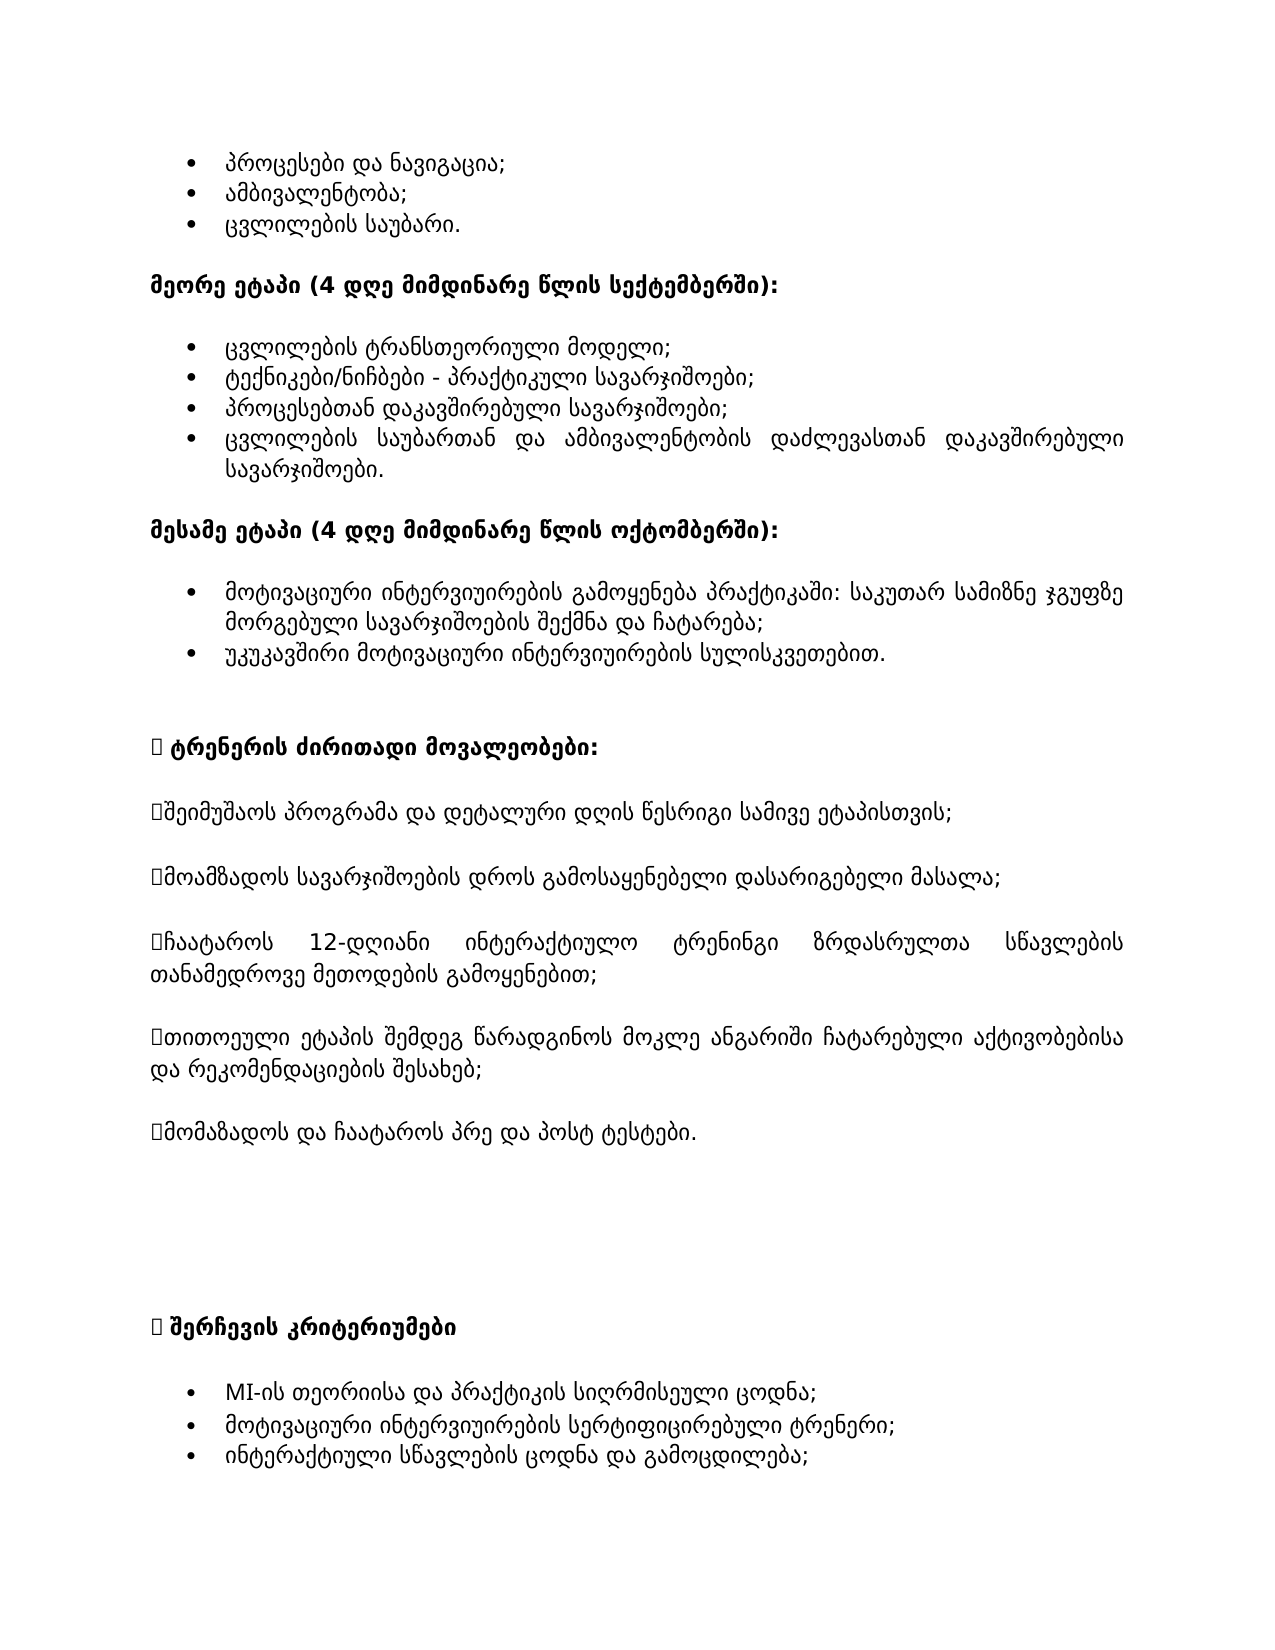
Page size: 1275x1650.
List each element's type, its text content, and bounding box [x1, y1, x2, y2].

text მესამე ეტაპი (4 დღე მიმდინარე წლის ოქტომბერში): [150, 517, 1125, 544]
list MI-ის თეორიისა და პრაქტიკის სიღრმისეული ცოდნა; [187, 1376, 1125, 1407]
text ✅მოამზადოს სავარჯიშოების დროს გამოსაყენებელი დასარიგებელი მასალა; [150, 861, 1125, 892]
text მეორე ეტაპი (4 დღე მიმდინარე წლის სექტემბერში): [150, 272, 1125, 299]
text ✅თითოეული ეტაპის შემდეგ წარადგინოს მოკლე ანგარიში ჩატარებული აქტივობებისა და რეკომენდაციების შესახებ; [150, 1021, 1125, 1083]
list ცვლილების ტრანსთეორიული მოდელი; [187, 334, 1125, 360]
text ✅შეიმუშაოს პროგრამა და დეტალური დღის წესრიგი სამივე ეტაპისთვის; [150, 796, 1125, 827]
list ამბივალენტობა; [187, 181, 1125, 207]
list ცვლილების საუბართან და ამბივალენტობის დაძლევასთან დაკავშირებული სავარჯიშოები. [187, 426, 1125, 483]
list მოტივაციური ინტერვიუირების გამოყენება პრაქტიკაში: საკუთარ სამიზნე ჯგუფზე მორგებული სავარჯიშოების შექმნა და ჩატარება; [187, 579, 1125, 636]
list ინტერაქტიული სწავლების ცოდნა და გამოცდილება; [187, 1443, 1125, 1469]
list უკუკავშირი მოტივაციური ინტერვიუირების სულისკვეთებით. [187, 640, 1125, 667]
text 📌 ტრენერის ძირითადი მოვალეობები: [150, 730, 1125, 762]
list პროცესები და ნავიგაცია; [187, 150, 1125, 177]
text 📌 შერჩევის კრიტერიუმები [150, 1311, 1125, 1342]
list ცვლილების საუბარი. [187, 211, 1125, 238]
list მოტივაციური ინტერვიუირების სერტიფიცირებული ტრენერი; [187, 1412, 1125, 1439]
text ✅ჩაატაროს 12-დღიანი ინტერაქტიულო ტრენინგი ზრდასრულთა სწავლების თანამედროვე მეთოდების გამოყენებით; [150, 926, 1125, 988]
list პროცესებთან დაკავშირებული სავარჯიშოები; [187, 395, 1125, 422]
list ტექნიკები/ნიჩბები - პრაქტიკული სავარჯიშოები; [187, 364, 1125, 391]
text ✅მომაზადოს და ჩაატაროს პრე და პოსტ ტესტები. [150, 1116, 1125, 1147]
